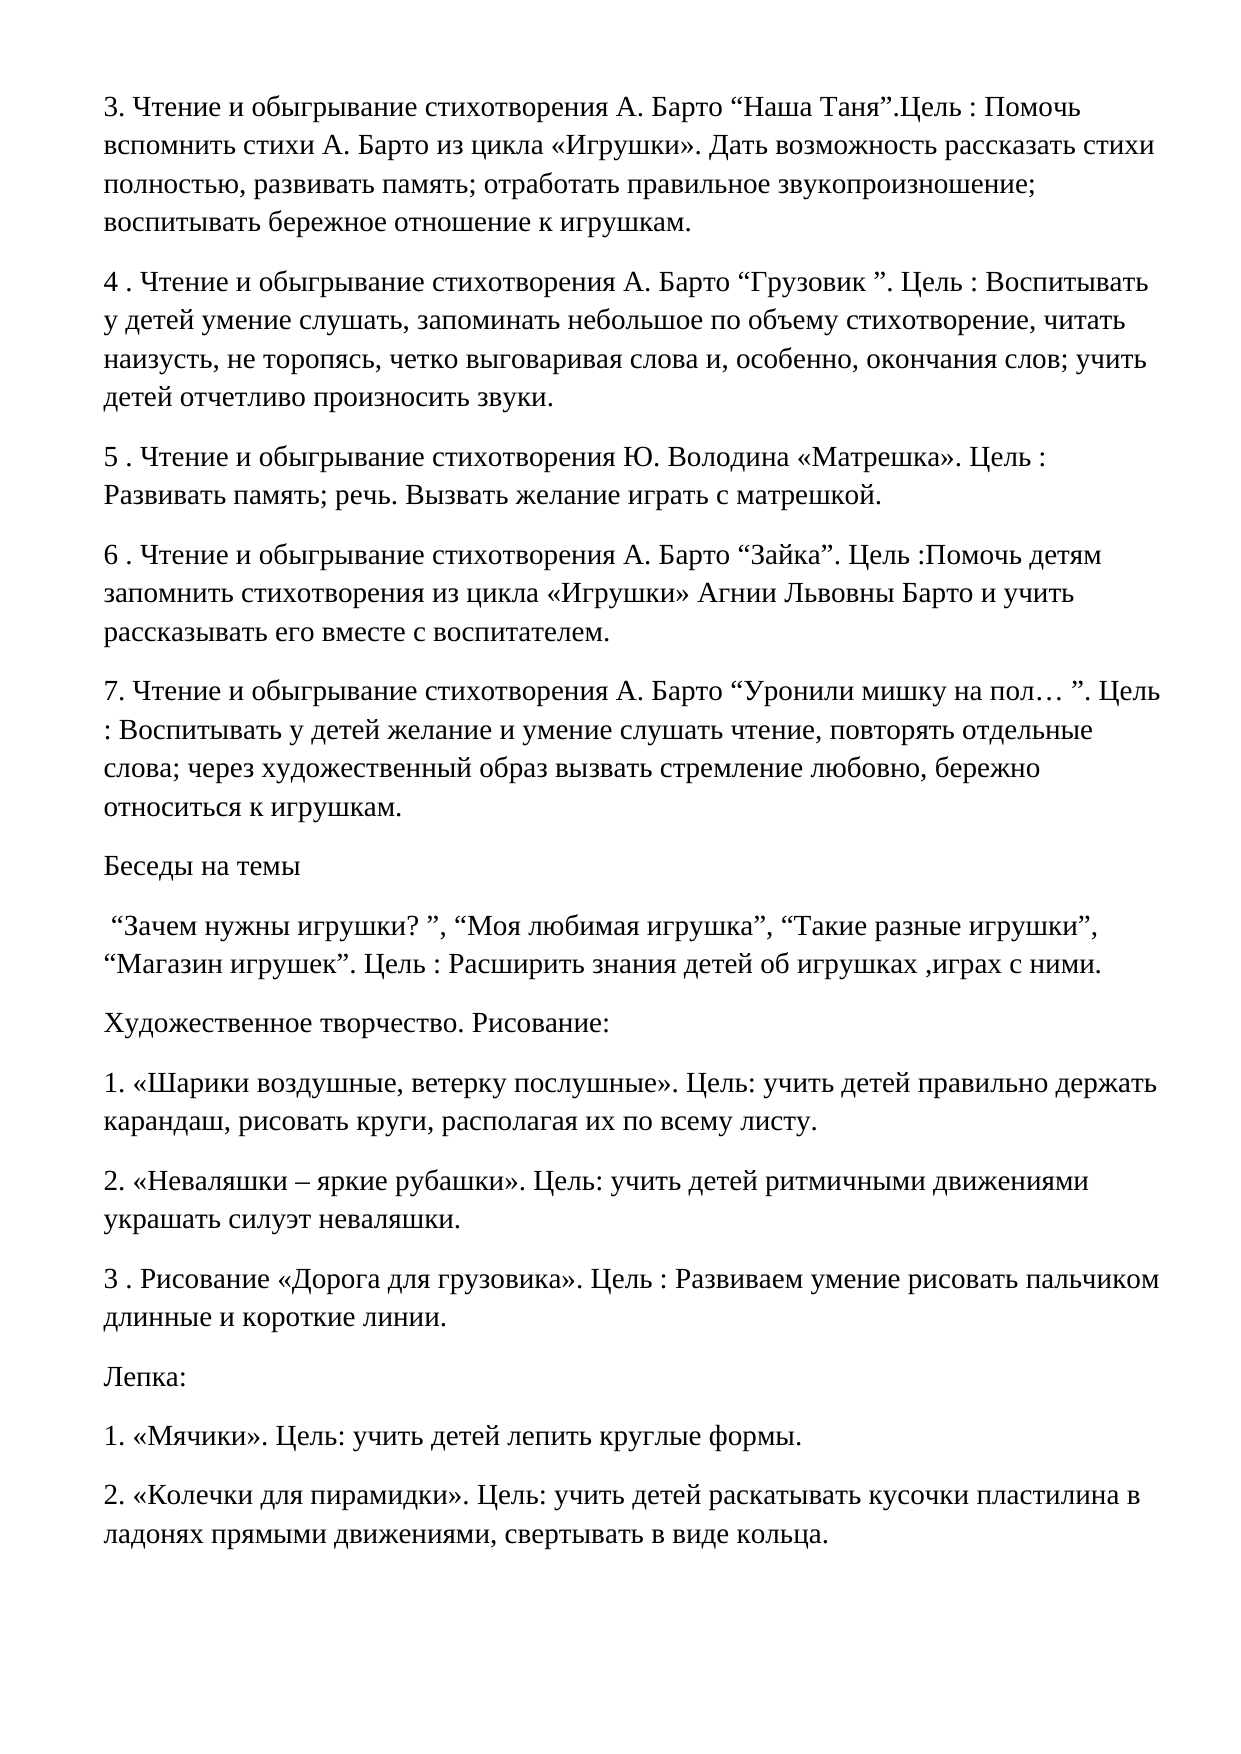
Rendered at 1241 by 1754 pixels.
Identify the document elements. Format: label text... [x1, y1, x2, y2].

text 7. Чтение и обыгрывание стихотворения А. Барто “Уронили мишку на пол… ”. Цель : Воспитывать у детей желание и умение слушать чтение, повторять отдельные слова; через художественный образ вызвать стремление любовно, бережно относиться к игрушкам. [103, 673, 1167, 822]
text Художественное творчество. Рисование: [103, 1006, 1167, 1039]
text “Зачем нужны игрушки? ”, “Моя любимая игрушка”, “Такие разные игрушки”, “Магазин игрушек”. Цель : Расширить знания детей об игрушках ,играх с ними. [103, 908, 1167, 980]
text 1. «Шарики воздушные, ветерку послушные». Цель: учить детей правильно держать карандаш, рисовать круги, располагая их по всему листу. [103, 1065, 1167, 1137]
text 1. «Мячики». Цель: учить детей лепить круглые формы. [103, 1418, 1167, 1452]
text 4 . Чтение и обыгрывание стихотворения А. Барто “Грузовик ”. Цель : Воспитывать у детей умение слушать, запоминать небольшое по объему стихотворение, читать наизусть, не торопясь, четко выговаривая слова и, особенно, окончания слов; учить детей отчетливо произносить звуки. [103, 264, 1167, 413]
text Беседы на темы [103, 848, 1167, 882]
text 3. Чтение и обыгрывание стихотворения А. Барто “Наша Таня”.Цель : Помочь вспомнить стихи А. Барто из цикла «Игрушки». Дать возможность рассказать стихи полностью, развивать память; отработать правильное звукопроизношение; воспитывать бережное отношение к игрушкам. [103, 89, 1167, 238]
text 3 . Рисование «Дорога для грузовика». Цель : Развиваем умение рисовать пальчиком длинные и короткие линии. [103, 1261, 1167, 1333]
text 2. «Неваляшки – яркие рубашки». Цель: учить детей ритмичными движениями украшать силуэт неваляшки. [103, 1163, 1167, 1235]
text 6 . Чтение и обыгрывание стихотворения А. Барто “Зайка”. Цель :Помочь детям запомнить стихотворения из цикла «Игрушки» Агнии Львовны Барто и учить рассказывать его вместе с воспитателем. [103, 537, 1167, 647]
text 2. «Колечки для пирамидки». Цель: учить детей раскатывать кусочки пластилина в ладонях прямыми движениями, свертывать в виде кольца. [103, 1477, 1167, 1549]
text Лепка: [103, 1359, 1167, 1392]
text 5 . Чтение и обыгрывание стихотворения Ю. Володина «Матрешка». Цель : Развивать память; речь. Вызвать желание играть с матрешкой. [103, 439, 1167, 511]
